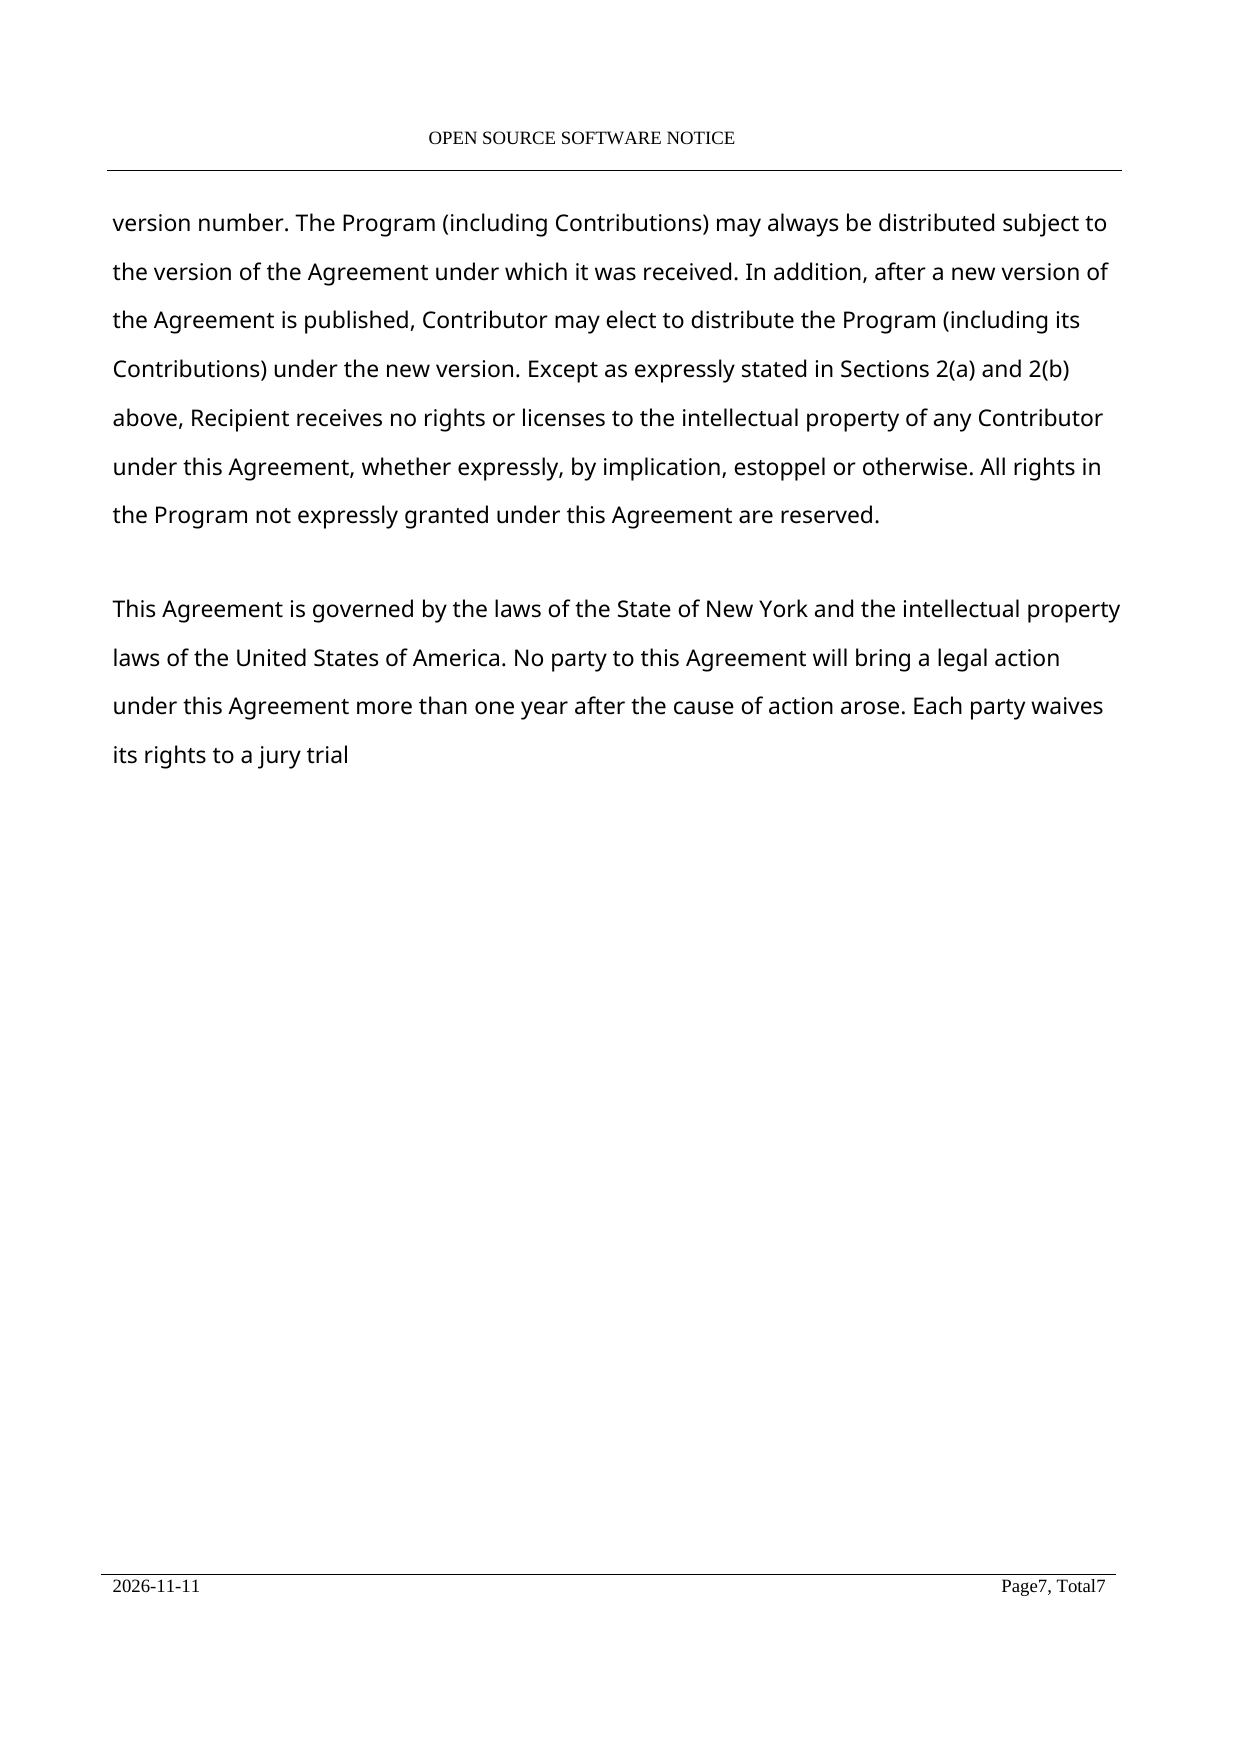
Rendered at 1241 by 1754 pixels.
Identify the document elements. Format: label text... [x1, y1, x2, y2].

text This Agreement is governed by the laws of the State of New York and the intellectual property laws of the United States of America. No party to this Agreement will bring a legal action under this Agreement more than one year after the cause of action arose. Each party waives its rights to a jury trial [112, 592, 1128, 771]
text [112, 206, 1128, 531]
